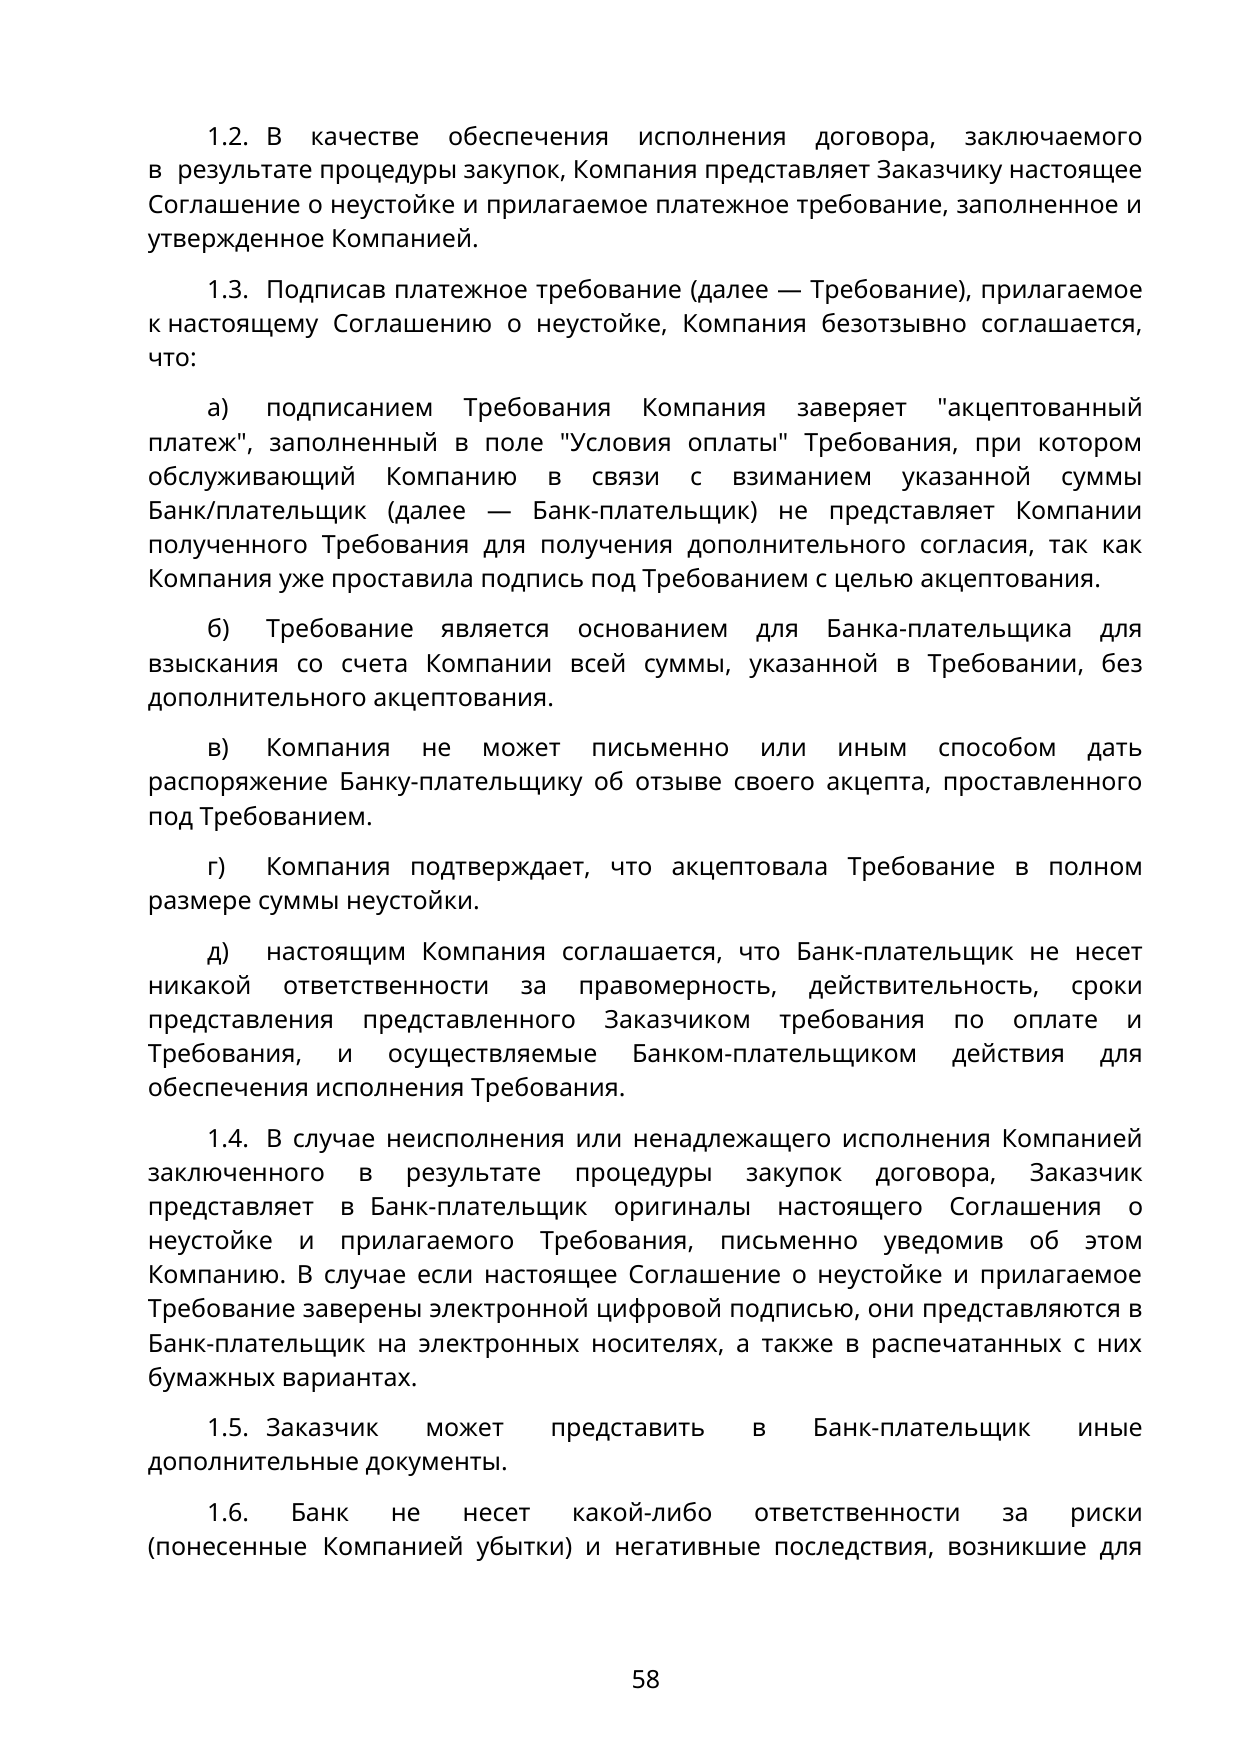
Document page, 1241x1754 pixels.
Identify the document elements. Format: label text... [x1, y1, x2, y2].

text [148, 1495, 1144, 1563]
text в) Компания не может письменно или иным способом дать распоряжение Банку-плательщику об отзыве своего акцепта, проставленного под Требованием. [148, 730, 1144, 832]
text 1.4. В случае неисполнения или ненадлежащего исполнения Компанией заключенного в результате процедуры закупок договора, Заказчик представляет в Банк-плательщик оригиналы настоящего Соглашения о неустойке и прилагаемого Требования, письменно уведомив об этом Компанию. В случае если настоящее Соглашение о неустойке и прилагаемое Требование заверены электронной цифровой подписью, они представляются в Банк-плательщик на электронных носителях, а также в распечатанных с них бумажных вариантах. [148, 1121, 1144, 1393]
text г) Компания подтверждает, что акцептовала Требование в полном размере суммы неустойки. [148, 849, 1144, 917]
text а) подписанием Требования Компания заверяет "акцептованный платеж", заполненный в поле "Условия оплаты" Требования, при котором обслуживающий Компанию в связи с взиманием указанной суммы Банк/плательщик (далее — Банк-плательщик) не представляет Компании полученного Требования для получения дополнительного согласия, так как Компания уже проставила подпись под Требованием с целью акцептования. [148, 390, 1144, 594]
text б) Требование является основанием для Банка-плательщика для взыскания со счета Компании всей суммы, указанной в Требовании, без дополнительного акцептования. [148, 611, 1144, 713]
text 1.2. В качестве обеспечения исполнения договора, заключаемого в результате процедуры закупок, Компания представляет Заказчику настоящее Соглашение о неустойке и прилагаемое платежное требование, заполненное и утвержденное Компанией. [148, 118, 1144, 254]
text д) настоящим Компания соглашается, что Банк-плательщик не несет никакой ответственности за правомерность, действительность, сроки представления представленного Заказчиком требования по оплате и Требования, и осуществляемые Банком-плательщиком действия для обеспечения исполнения Требования. [148, 934, 1144, 1104]
text 1.3. Подписав платежное требование (далее — Требование), прилагаемое к настоящему Соглашению о неустойке, Компания безотзывно соглашается, что: [148, 271, 1144, 373]
text 1.5. Заказчик может представить в Банк-плательщик иные дополнительные документы. [148, 1410, 1144, 1478]
